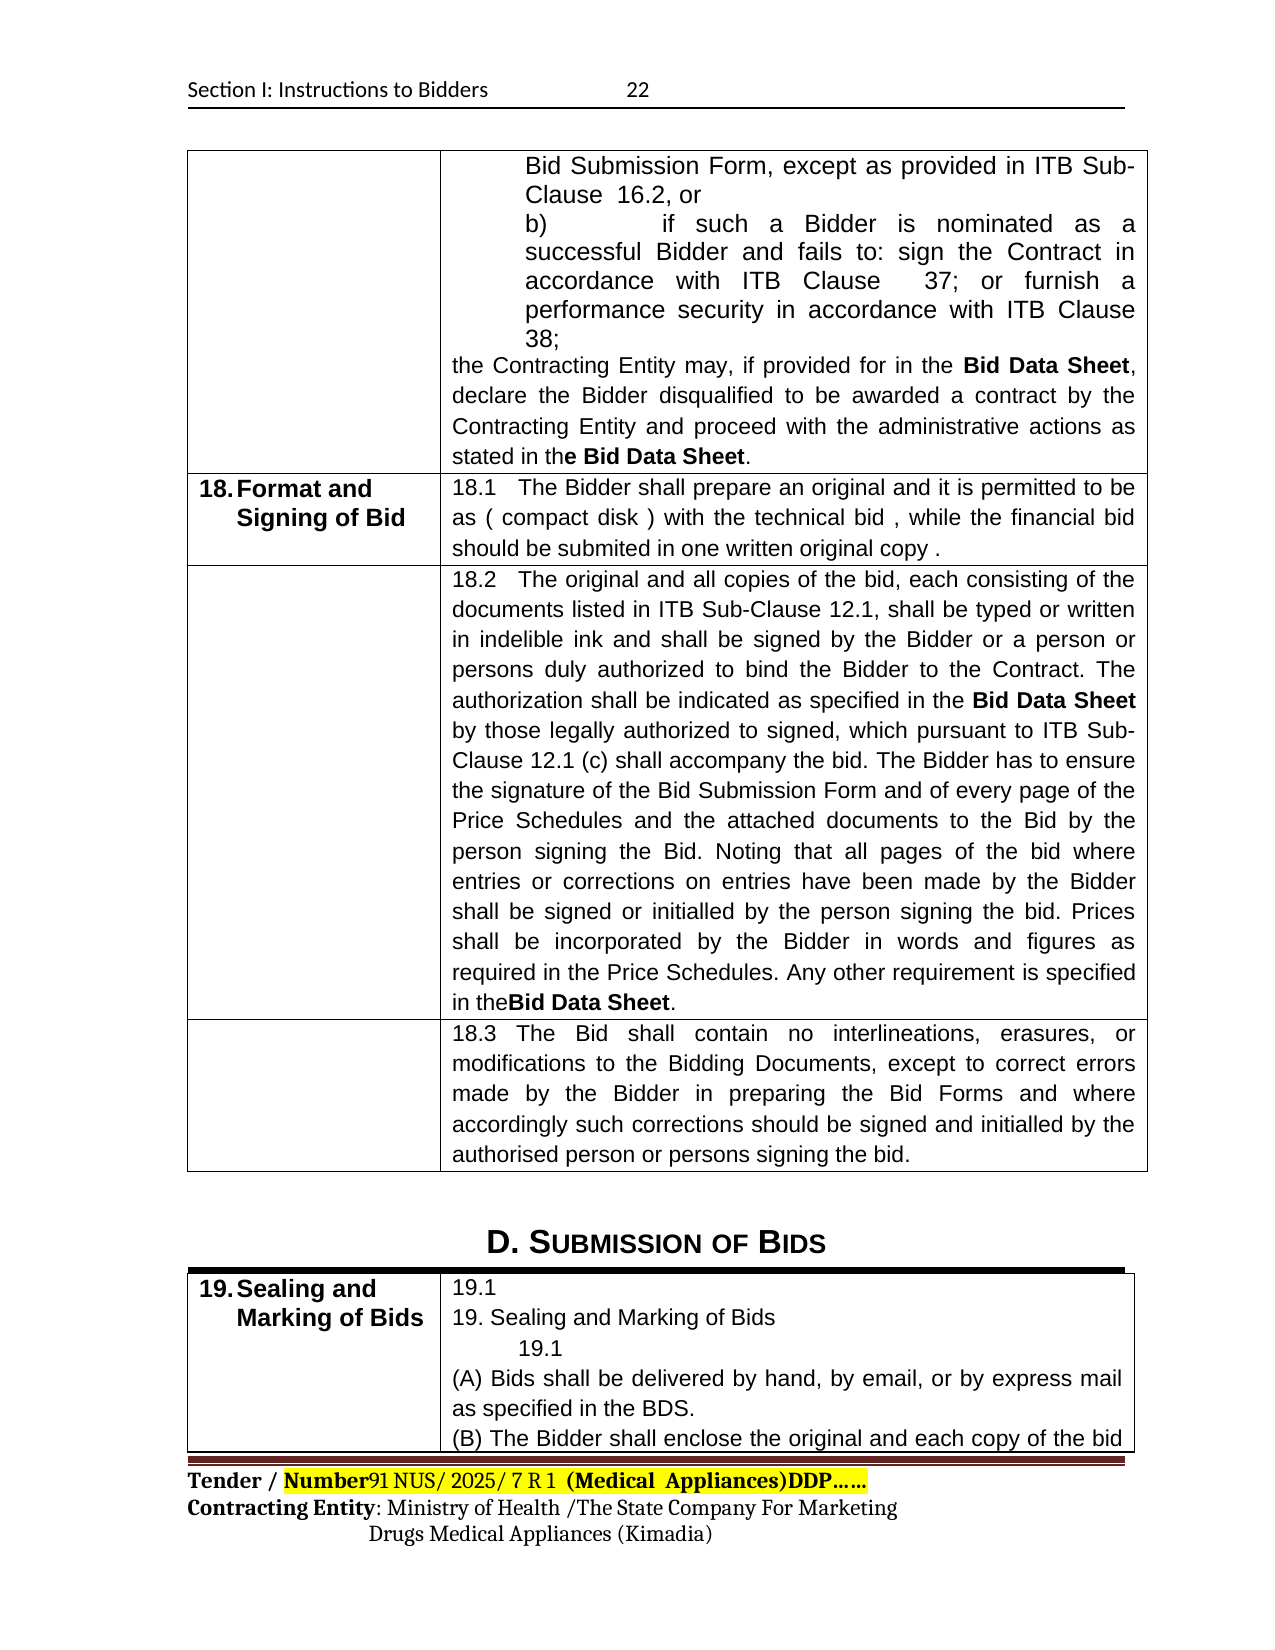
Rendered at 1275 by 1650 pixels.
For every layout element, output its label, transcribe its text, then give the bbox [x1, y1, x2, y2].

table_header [188, 1274, 440, 1451]
table_cell 18.3 The Bid shall contain no interlineations, erasures, or modifications to the Bidding Documents, except to correct errors made by the Bidder in preparing the Bid Forms and where accordingly such corrections should be signed and initialled by the authorised person or persons signing the bid. [441, 1020, 1147, 1171]
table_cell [441, 151, 1147, 473]
table_cell 18.1 The Bidder shall prepare an original and it is permitted to be as ( compact disk ) with the technical bid , while the financial bid should be submited in one written original copy . [441, 474, 1147, 565]
text D. Submission of Bids [187, 1222, 1125, 1273]
table_cell 18. Format and Signing of Bid [188, 474, 440, 565]
table_cell [188, 151, 440, 473]
table_cell 18.2 The original and all copies of the bid, each consisting of the documents listed in ITB Sub-Clause 12.1, shall be typed or written in indelible ink and shall be signed by the Bidder or a person or persons duly authorized to bind the Bidder to the Contract. The authorization shall be indicated as specified in the Bid Data Sheet by those legally authorized to signed, which pursuant to ITB Sub-Clause 12.1 (c) shall accompany the bid. The Bidder has to ensure the signature of the Bid Submission Form and of every page of the Price Schedules and the attached documents to the Bid by the person signing the Bid. Noting that all pages of the bid where entries or corrections on entries have been made by the Bidder shall be signed or initialled by the person signing the bid. Prices shall be incorporated by the Bidder in words and figures as required in the Price Schedules. Any other requirement is specified in theBid Data Sheet. [441, 566, 1147, 1019]
table_cell [188, 1020, 440, 1171]
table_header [441, 1274, 1134, 1451]
table_cell [188, 566, 440, 1019]
